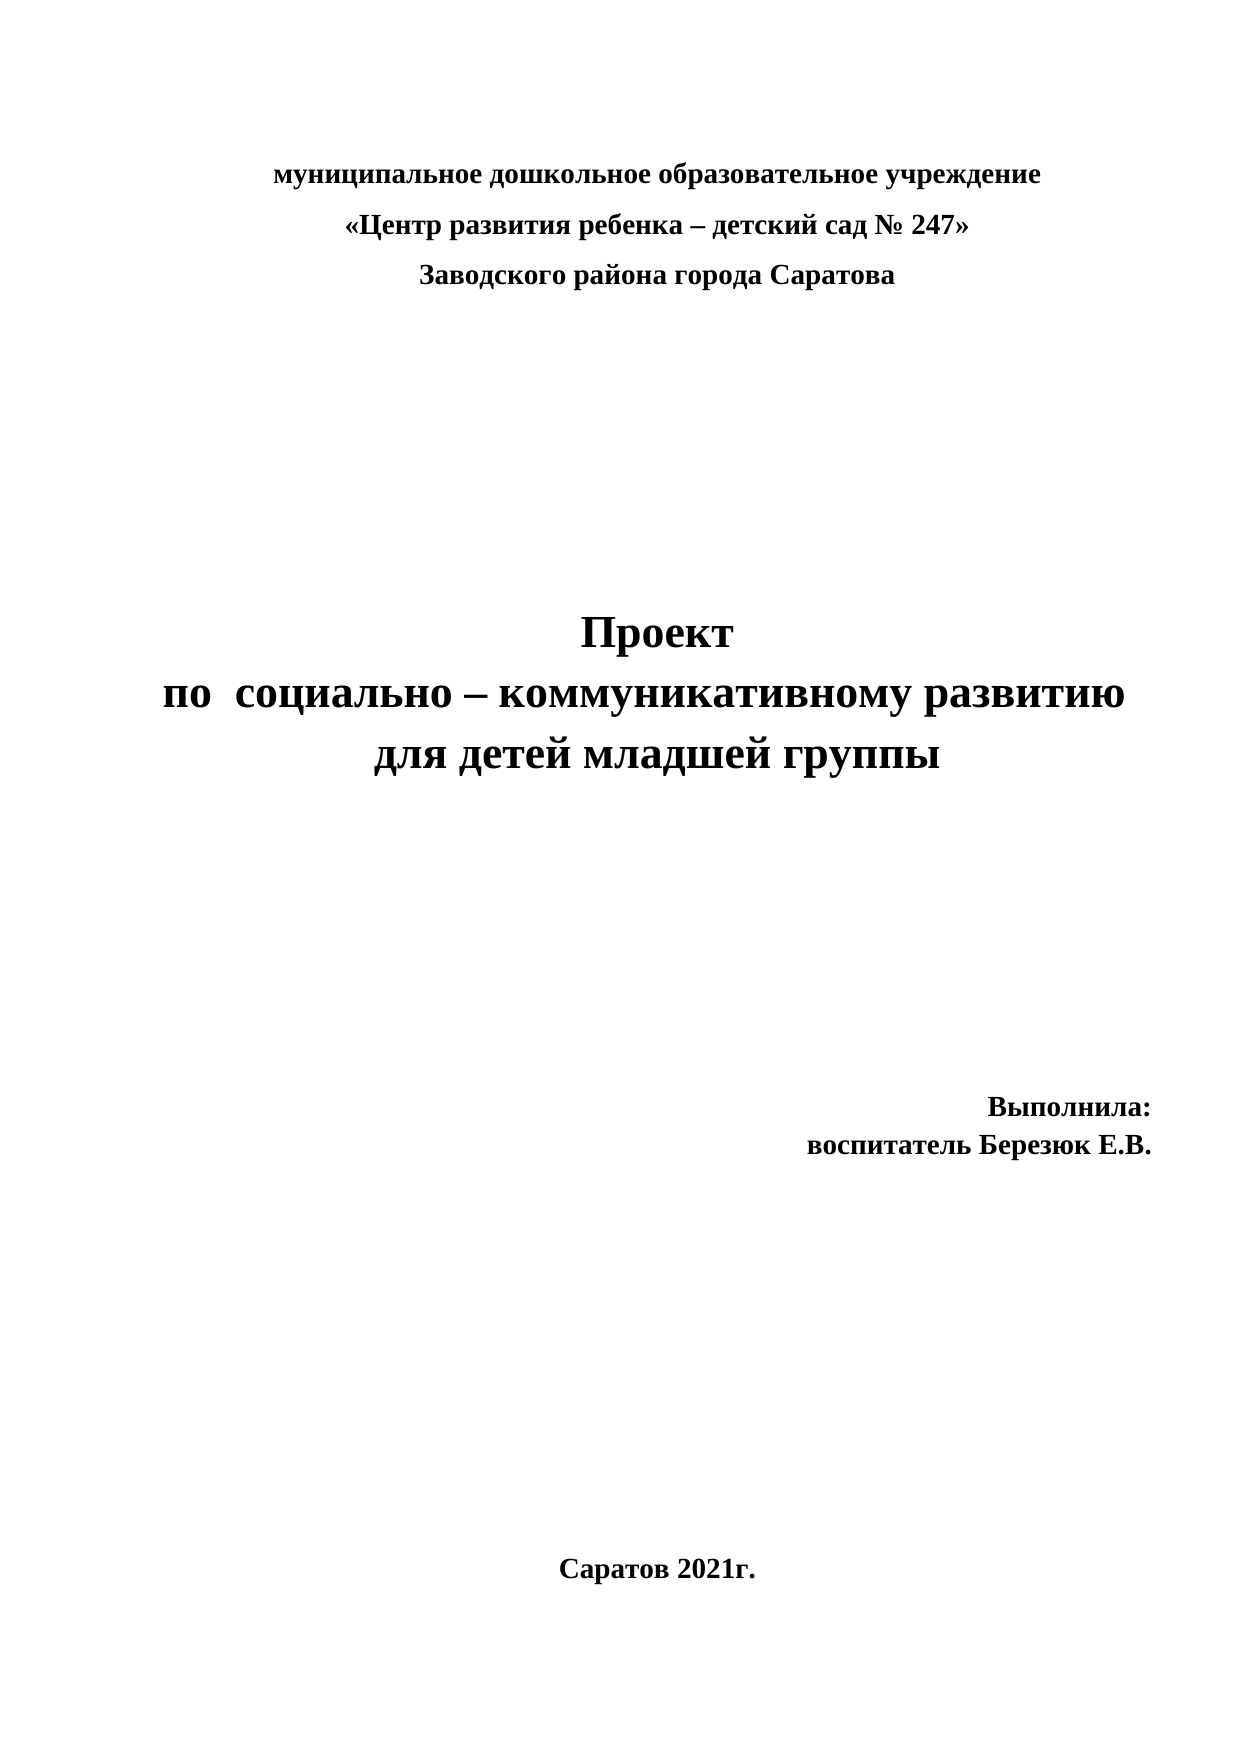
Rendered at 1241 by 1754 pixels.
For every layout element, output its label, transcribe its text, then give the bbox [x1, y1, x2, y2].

text по социально – коммуникативному развитию [162, 665, 1152, 718]
text Проект [162, 604, 1152, 657]
text муниципальное дошкольное образовательное учреждение [162, 157, 1152, 190]
text Заводского района города Саратова [162, 257, 1152, 291]
text «Центр развития ребенка – детский сад № 247» [162, 207, 1152, 241]
text Выполнила: [162, 1089, 1152, 1122]
text Саратов 2021г. [162, 1551, 1152, 1585]
text воспитатель Березюк Е.В. [162, 1127, 1152, 1161]
text для детей младшей группы [162, 726, 1152, 778]
